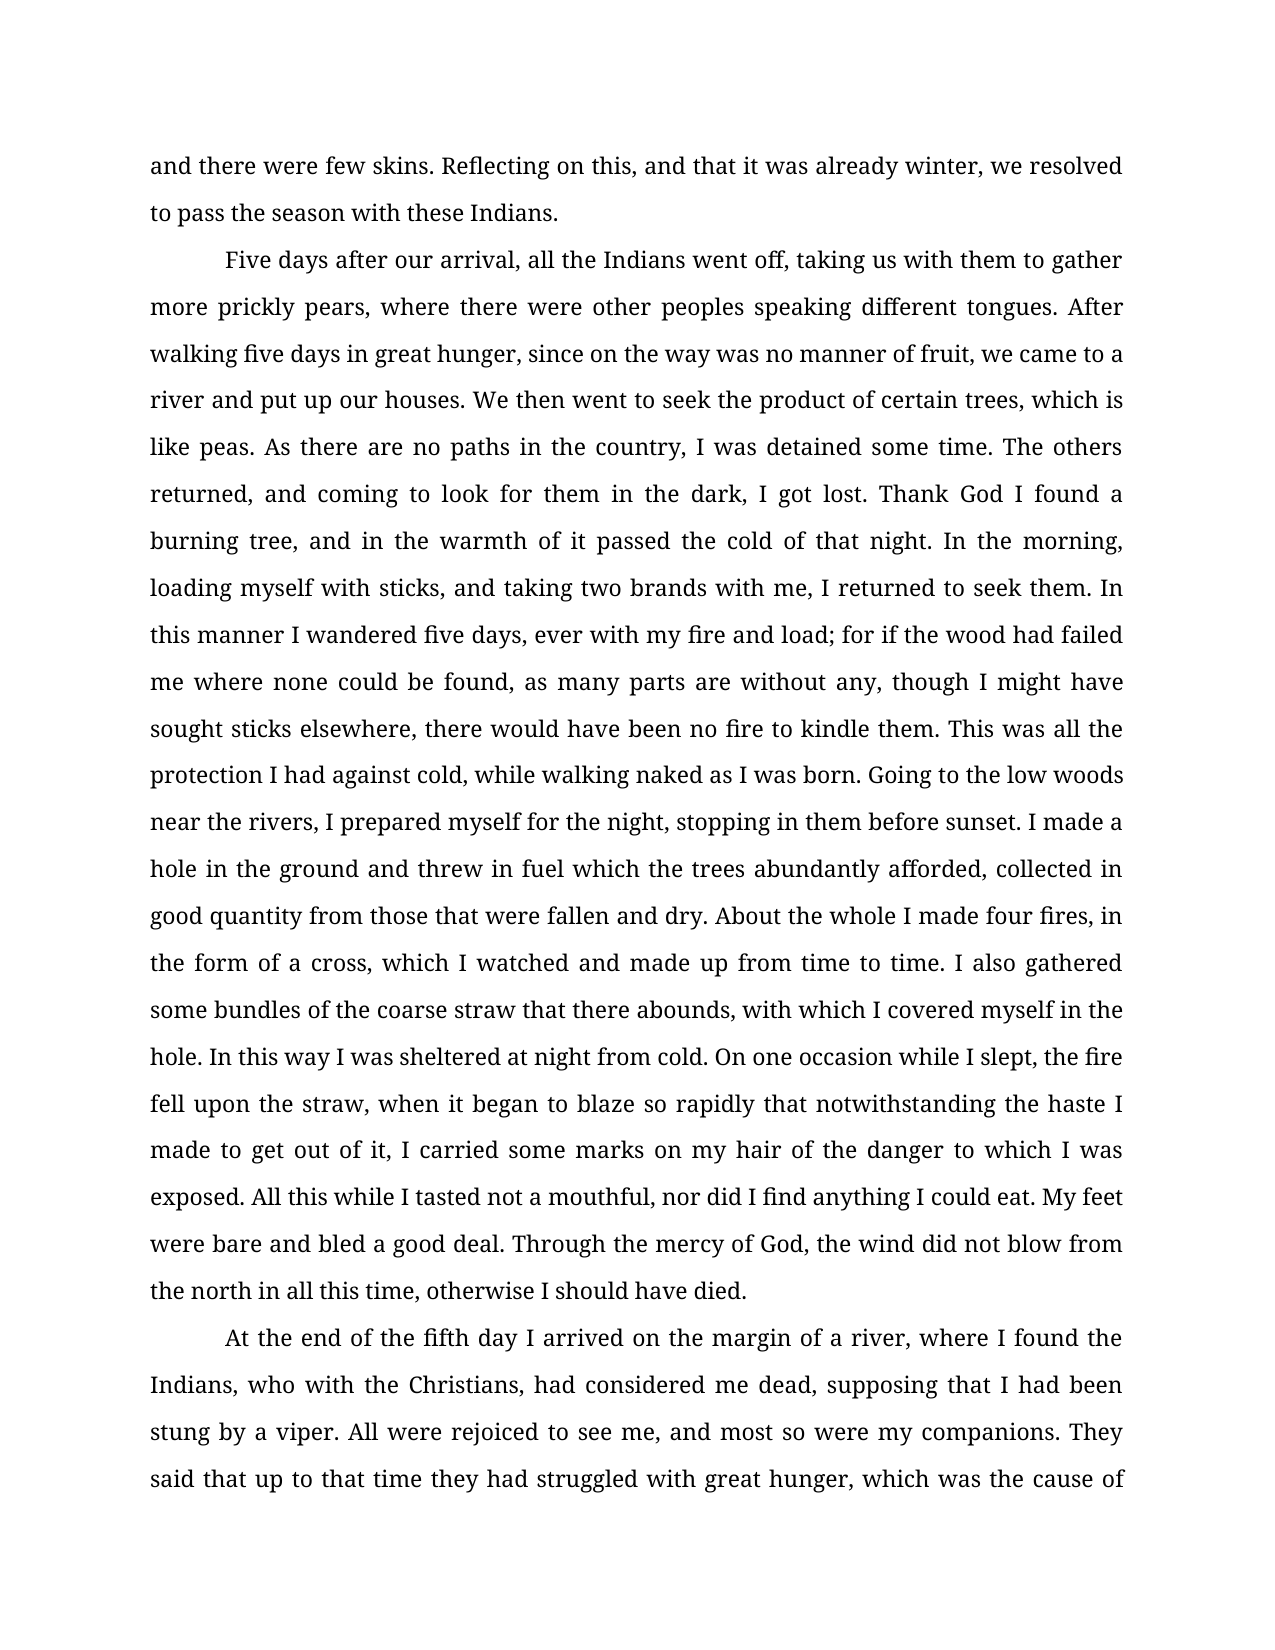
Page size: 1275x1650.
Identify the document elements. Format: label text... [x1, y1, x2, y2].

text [150, 150, 1125, 228]
text Five days after our arrival, all the Indians went off, taking us with them to gather more prickly pears, where there were other peoples speaking different tongues. After walking five days in great hunger, since on the way was no manner of fruit, we came to a river and put up our houses. We then went to seek the product of certain trees, which is like peas. As there are no paths in the country, I was detained some time. The others returned, and coming to look for them in the dark, I got lost. Thank God I found a burning tree, and in the warmth of it passed the cold of that night. In the morning, loading myself with sticks, and taking two brands with me, I returned to seek them. In this manner I wandered five days, ever with my fire and load; for if the wood had failed me where none could be found, as many parts are without any, though I might have sought sticks elsewhere, there would have been no fire to kindle them. This was all the protection I had against cold, while walking naked as I was born. Going to the low woods near the rivers, I prepared myself for the night, stopping in them before sunset. I made a hole in the ground and threw in fuel which the trees abundantly afforded, collected in good quantity from those that were fallen and dry. About the whole I made four fires, in the form of a cross, which I watched and made up from time to time. I also gathered some bundles of the coarse straw that there abounds, with which I covered myself in the hole. In this way I was sheltered at night from cold. On one occasion while I slept, the fire fell upon the straw, when it began to blaze so rapidly that notwithstanding the haste I made to get out of it, I carried some marks on my hair of the danger to which I was exposed. All this while I tasted not a mouthful, nor did I find anything I could eat. My feet were bare and bled a good deal. Through the mercy of God, the wind did not blow from the north in all this time, otherwise I should have died. [150, 244, 1125, 1306]
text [150, 1322, 1125, 1494]
